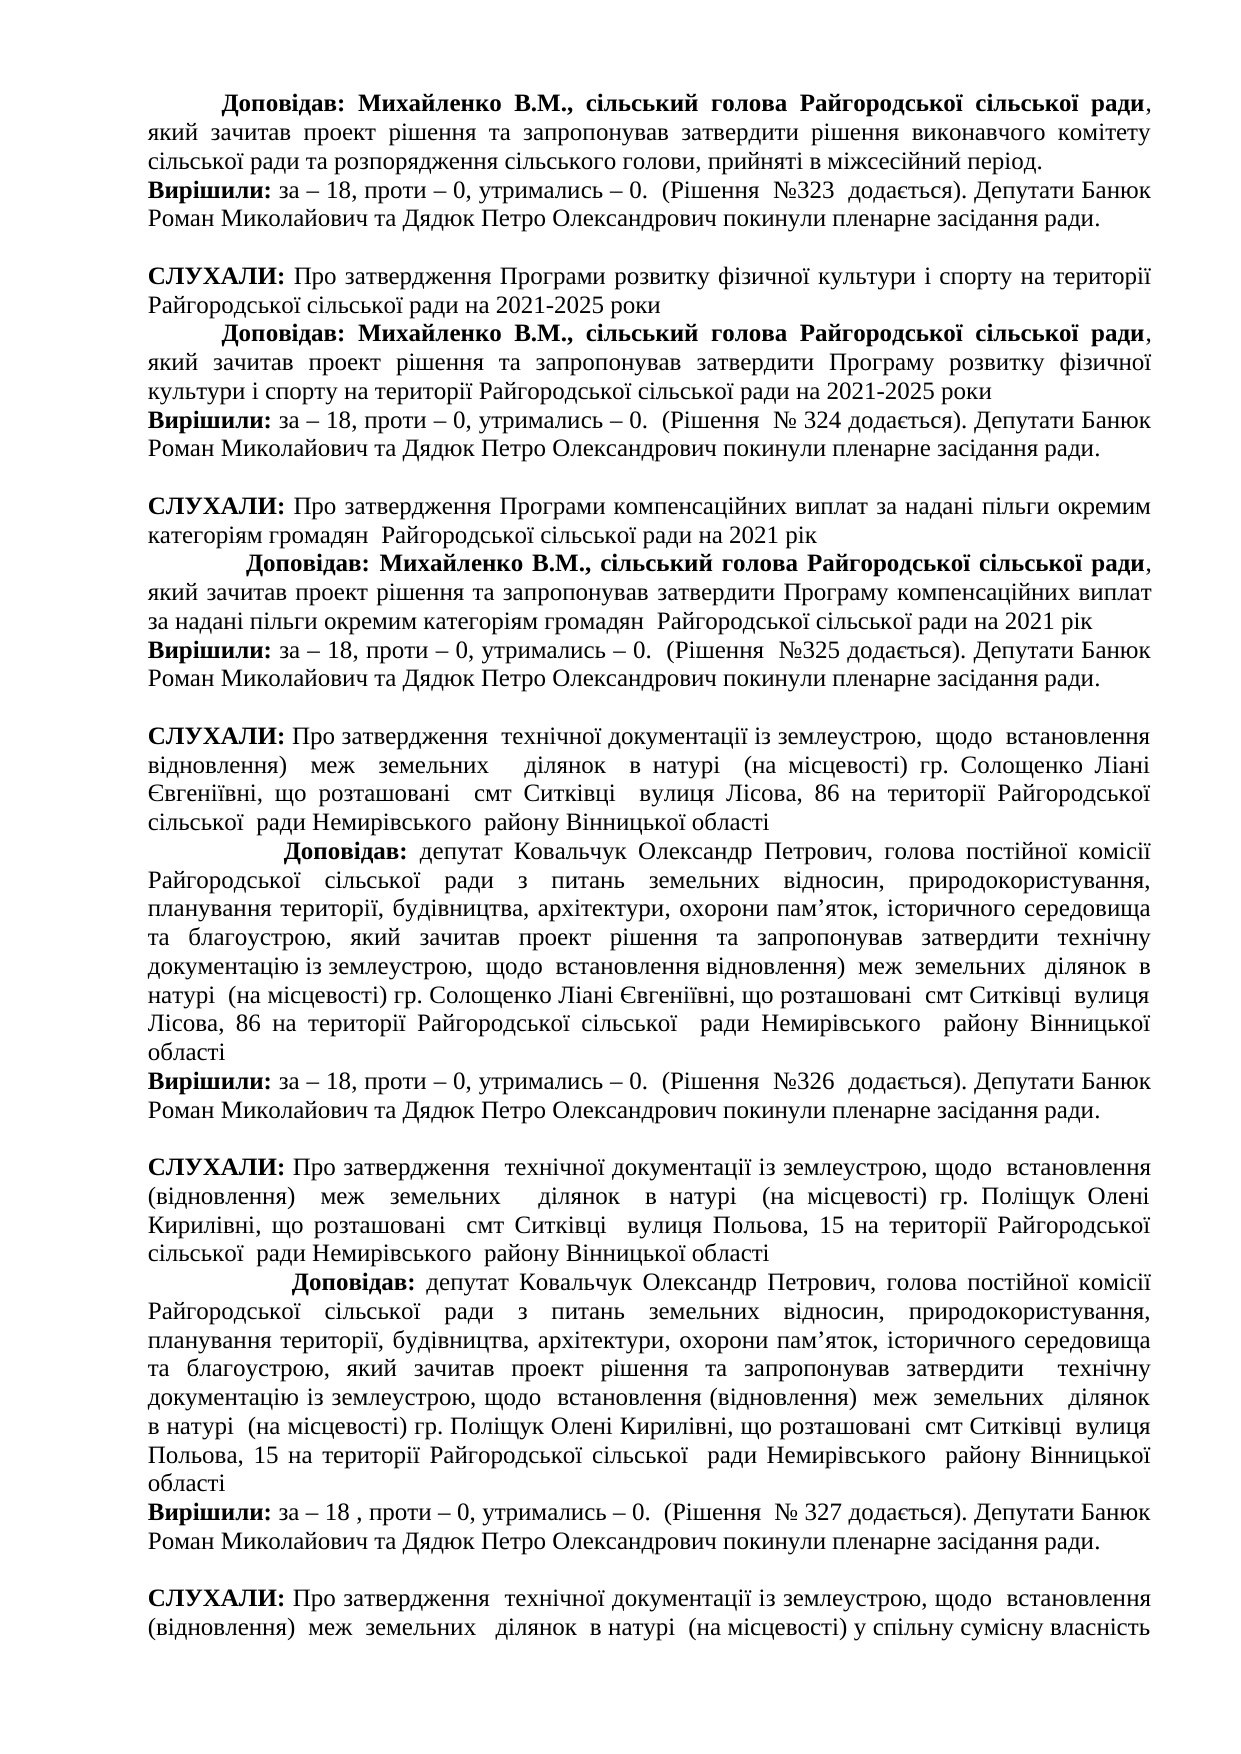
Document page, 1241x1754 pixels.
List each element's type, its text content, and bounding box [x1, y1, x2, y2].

text СЛУХАЛИ: Про затвердження технічної документації із землеустрою, щодо встановлення відновлення) меж земельних ділянок в натурі (на місцевості) гр. Солощенко Ліані Євгеніївні, що розташовані смт Ситківці вулиця Лісова, 86 на території Райгородської сільської ради Немирівського району Вінницької області [148, 721, 1152, 836]
text Вирішили: за – 18, проти – 0, утримались – 0. (Рішення № 324 додається). Депутати Банюк Роман Миколайович та Дядюк Петро Олександрович покинули пленарне засідання ради. [148, 405, 1152, 462]
text Доповідав: Михайленко В.М., сільський голова Райгородської сільської ради, який зачитав проект рішення та запропонував затвердити Програму компенсаційних виплат за надані пільги окремим категоріям громадян Райгородської сільської ради на 2021 рік [148, 548, 1152, 635]
text Вирішили: за – 18, проти – 0, утримались – 0. (Рішення №323 додається). Депутати Банюк Роман Миколайович та Дядюк Петро Олександрович покинули пленарне засідання ради. [148, 175, 1152, 232]
text Вирішили: за – 18, проти – 0, утримались – 0. (Рішення №325 додається). Депутати Банюк Роман Миколайович та Дядюк Петро Олександрович покинули пленарне засідання ради. [148, 635, 1152, 692]
text СЛУХАЛИ: Про затвердження Програми розвитку фізичної культури і спорту на території Райгородської сільської ради на 2021-2025 роки [148, 261, 1152, 318]
text Доповідав: депутат Ковальчук Олександр Петрович, голова постійної комісії Райгородської сільської ради з питань земельних відносин, природокористування, планування території, будівництва, архітектури, охорони пам’яток, історичного середовища та благоустрою, який зачитав проект рішення та запропонував затвердити технічну документацію із землеустрою, щодо встановлення (відновлення) меж земельних ділянок в натурі (на місцевості) гр. Поліщук Олені Кирилівні, що розташовані смт Ситківці вулиця Польова, 15 на території Райгородської сільської ради Немирівського району Вінницької області [148, 1267, 1152, 1497]
text СЛУХАЛИ: Про затвердження технічної документації із землеустрою, щодо встановлення (відновлення) меж земельних ділянок в натурі (на місцевості) гр. Поліщук Олені Кирилівні, що розташовані смт Ситківці вулиця Польова, 15 на території Райгородської сільської ради Немирівського району Вінницької області [148, 1152, 1152, 1267]
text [148, 1583, 1152, 1641]
text Доповідав: депутат Ковальчук Олександр Петрович, голова постійної комісії Райгородської сільської ради з питань земельних відносин, природокористування, планування території, будівництва, архітектури, охорони пам’яток, історичного середовища та благоустрою, який зачитав проект рішення та запропонував затвердити технічну документацію із землеустрою, щодо встановлення відновлення) меж земельних ділянок в натурі (на місцевості) гр. Солощенко Ліані Євгеніївні, що розташовані смт Ситківці вулиця Лісова, 86 на території Райгородської сільської ради Немирівського району Вінницької області [148, 836, 1152, 1066]
text Вирішили: за – 18 , проти – 0, утримались – 0. (Рішення № 327 додається). Депутати Банюк Роман Миколайович та Дядюк Петро Олександрович покинули пленарне засідання ради. [148, 1497, 1152, 1555]
text Доповідав: Михайленко В.М., сільський голова Райгородської сільської ради, який зачитав проект рішення та запропонував затвердити рішення виконавчого комітету сільської ради та розпорядження сільського голови, прийняті в міжсесійний період. [148, 88, 1152, 175]
text Вирішили: за – 18, проти – 0, утримались – 0. (Рішення №326 додається). Депутати Банюк Роман Миколайович та Дядюк Петро Олександрович покинули пленарне засідання ради. [148, 1066, 1152, 1123]
text Доповідав: Михайленко В.М., сільський голова Райгородської сільської ради, який зачитав проект рішення та запропонував затвердити Програму розвитку фізичної культури і спорту на території Райгородської сільської ради на 2021-2025 роки [148, 318, 1152, 405]
text СЛУХАЛИ: Про затвердження Програми компенсаційних виплат за надані пільги окремим категоріям громадян Райгородської сільської ради на 2021 рік [148, 491, 1152, 548]
